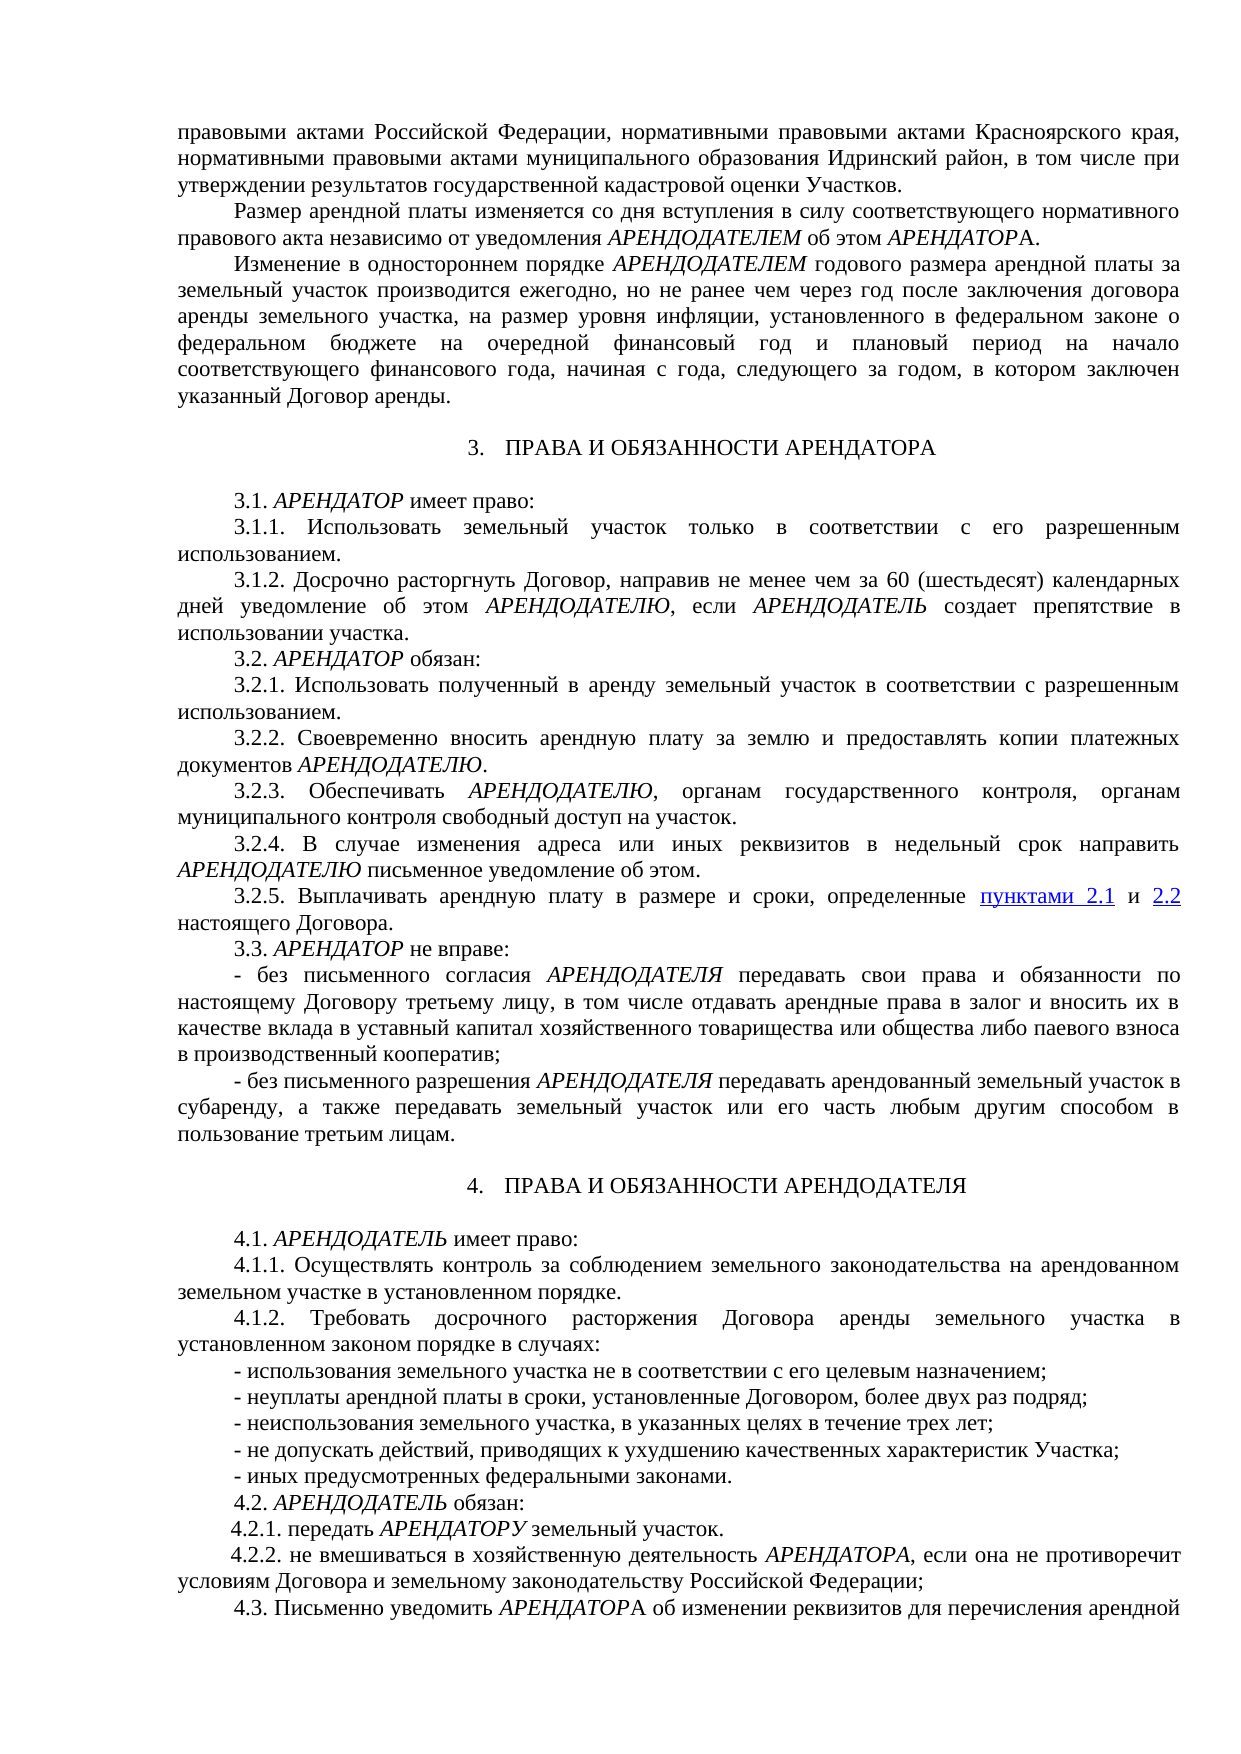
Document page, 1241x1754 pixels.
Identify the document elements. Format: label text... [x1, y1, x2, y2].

text 4.1.1. Осуществлять контроль за соблюдением земельного законодательства на арендованном земельном участке в установленном порядке. [177, 1251, 1181, 1304]
text Размер арендной платы изменяется со дня вступления в силу соответствующего нормативного правового акта независимо от уведомления АРЕНДОДАТЕЛЕМ об этом АРЕНДАТОРА. [177, 197, 1181, 250]
text Изменение в одностороннем порядке АРЕНДОДАТЕЛЕМ годового размера арендной платы за земельный участок производится ежегодно, но не ранее чем через год после заключения договора аренды земельного участка, на размер уровня инфляции, установленного в федеральном законе о федеральном бюджете на очередной финансовый год и плановый период на начало соответствующего финансового года, начиная с года, следующего за годом, в котором заключен указанный Договор аренды. [177, 250, 1181, 408]
text - без письменного согласия АРЕНДОДАТЕЛЯ передавать свои права и обязанности по настоящему Договору третьему лицу, в том числе отдавать арендные права в залог и вносить их в качестве вклада в уставный капитал хозяйственного товарищества или общества либо паевого взноса в производственный кооператив; [177, 961, 1181, 1067]
text 4.2. АРЕНДОДАТЕЛЬ обязан: [177, 1488, 1181, 1515]
text 3.3. АРЕНДАТОР не вправе: [177, 935, 1181, 961]
text 3.2.4. В случае изменения адреса или иных реквизитов в недельный срок направить АРЕНДОДАТЕЛЮ письменное уведомление об этом. [177, 830, 1181, 882]
text 3.2. АРЕНДАТОР обязан: [177, 645, 1181, 672]
text 4.1.2. Требовать досрочного расторжения Договора аренды земельного участка в установленном законом порядке в случаях: [177, 1304, 1181, 1357]
text - неуплаты арендной платы в сроки, установленные Договором, более двух раз подряд; [177, 1383, 1181, 1409]
text - использования земельного участка не в соответствии с его целевым назначением; [177, 1357, 1181, 1383]
text 3.1. АРЕНДАТОР имеет право: [177, 487, 1181, 513]
text - иных предусмотренных федеральными законами. [177, 1462, 1181, 1488]
text - неиспользования земельного участка, в указанных целях в течение трех лет; [177, 1409, 1181, 1436]
text 4.1. АРЕНДОДАТЕЛЬ имеет право: [177, 1225, 1181, 1251]
list ПРАВА И ОБЯЗАННОСТИ АРЕНДАТОРА [252, 434, 1152, 461]
text - не допускать действий, приводящих к ухудшению качественных характеристик Участка; [177, 1436, 1181, 1462]
text 3.2.5. Выплачивать арендную плату в размере и сроки, определенные пунктами 2.1 и 2.2 настоящего Договора. [177, 882, 1181, 935]
text 4.2.2. не вмешиваться в хозяйственную деятельность АРЕНДАТОРА, если она не противоречит условиям Договора и земельному законодательству Российской Федерации; [177, 1541, 1181, 1594]
text - без письменного разрешения АРЕНДОДАТЕЛЯ передавать арендованный земельный участок в субаренду, а также передавать земельный участок или его часть любым другим способом в пользование третьим лицам. [177, 1067, 1181, 1146]
text 3.2.3. Обеспечивать АРЕНДОДАТЕЛЮ, органам государственного контроля, органам муниципального контроля свободный доступ на участок. [177, 777, 1181, 830]
text 3.2.1. Использовать полученный в аренду земельный участок в соответствии с разрешенным использованием. [177, 672, 1181, 724]
text 4.2.1. передать АРЕНДАТОРУ земельный участок. [230, 1515, 1181, 1541]
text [177, 1594, 1181, 1620]
text 3.2.2. Своевременно вносить арендную плату за землю и предоставлять копии платежных документов АРЕНДОДАТЕЛЮ. [177, 724, 1181, 777]
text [177, 118, 1181, 197]
text 3.1.1. Использовать земельный участок только в соответствии с его разрешенным использованием. [177, 513, 1181, 566]
list ПРАВА И ОБЯЗАННОСТИ АРЕНДОДАТЕЛЯ [252, 1172, 1181, 1199]
text 3.1.2. Досрочно расторгнуть Договор, направив не менее чем за 60 (шестьдесят) календарных дней уведомление об этом АРЕНДОДАТЕЛЮ, если АРЕНДОДАТЕЛЬ создает препятствие в использовании участка. [177, 566, 1181, 645]
